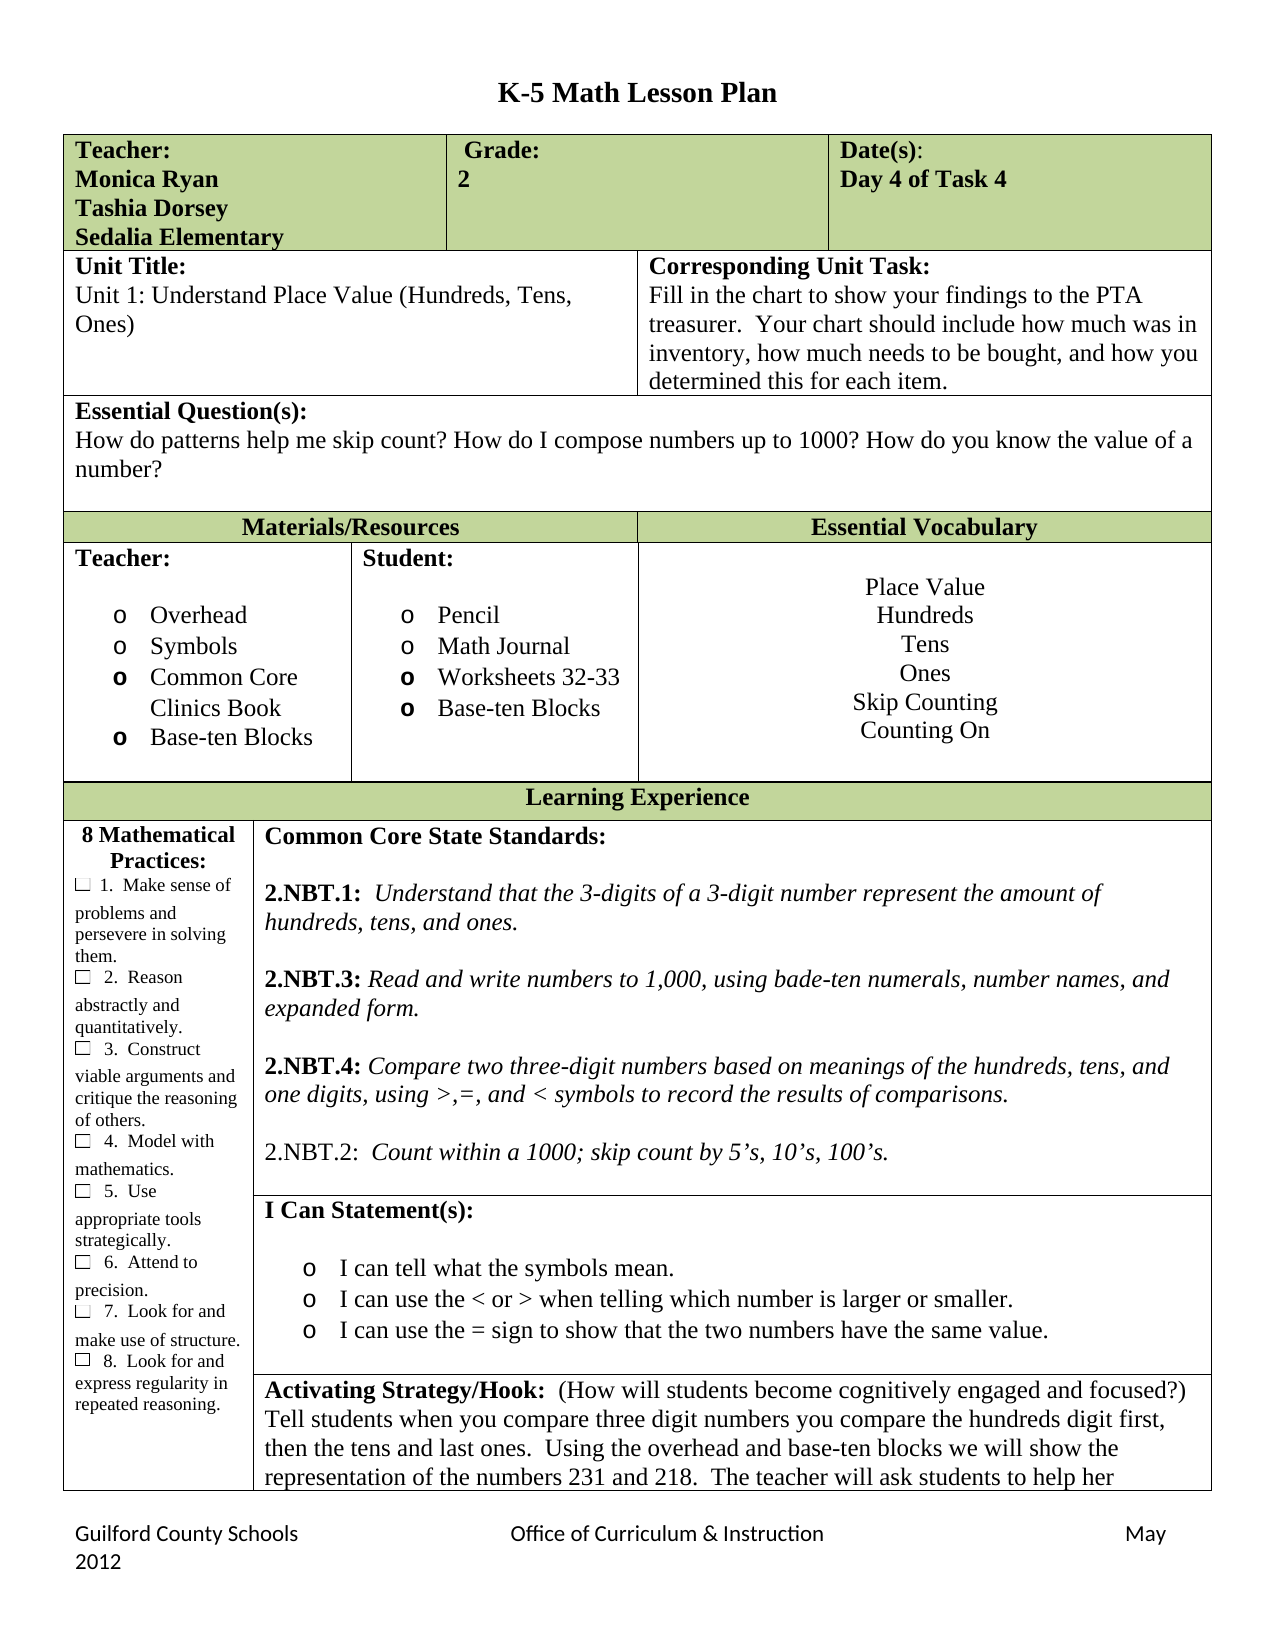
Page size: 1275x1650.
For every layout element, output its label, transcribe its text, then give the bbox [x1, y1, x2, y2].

picture [75, 1134, 91, 1148]
table_cell Student: Pencil Math Journal Worksheets 32-33 Base-ten Blocks [352, 543, 638, 781]
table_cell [254, 1375, 1211, 1490]
table_cell Essential Question(s): How do patterns help me skip count? How do I compose numbers up to 1000? How do you know the value of a number? [64, 396, 1211, 511]
table_cell Learning Experience [64, 783, 1211, 820]
picture [75, 1184, 91, 1198]
table_cell Unit Title: Unit 1: Understand Place Value (Hundreds, Tens, Ones) [64, 251, 637, 395]
text K-5 Math Lesson Plan [75, 75, 1200, 108]
picture [75, 878, 91, 891]
table_cell Place Value Hundreds Tens Ones Skip Counting Counting On [639, 543, 1211, 781]
table_cell I Can Statement(s): I can tell what the symbols mean. I can use the < or > when telling which number is larger or smaller. I can use the = sign to show that the two numbers have the same value. [254, 1196, 1211, 1374]
table_cell Corresponding Unit Task: Fill in the chart to show your findings to the PTA treasurer. Your chart should include how much was in inventory, how much needs to be bought, and how you determined this for each item. [638, 251, 1211, 395]
table_cell Common Core State Standards: 2.NBT.1: Understand that the 3-digits of a 3-digit number represent the amount of hundreds, tens, and ones. 2.NBT.3: Read and write numbers to 1,000, using bade-ten numerals, number names, and expanded form. 2.NBT.4: Compare two three-digit numbers based on meanings of the hundreds, tens, and one digits, using >,=, and < symbols to record the results of comparisons. 2.NBT.2: Count within a 1000; skip count by 5’s, 10’s, 100’s. [254, 821, 1211, 1194]
picture [75, 1255, 91, 1269]
table_cell 8 Mathematical Practices: 1. Make sense of problems and persevere in solving them. 2. Reason abstractly and quantitatively. 3. Construct viable arguments and critique the reasoning of others. 4. Model with mathematics. 5. Use appropriate tools strategically. 6. Attend to precision. 7. Look for and make use of structure. 8. Look for and express regularity in repeated reasoning. [64, 821, 253, 1490]
table_cell Essential Vocabulary [638, 512, 1211, 542]
table_cell Teacher: Overhead Symbols Common Core Clinics Book Base-ten Blocks [64, 543, 351, 781]
picture [75, 970, 91, 984]
table_cell Materials/Resources [64, 512, 637, 542]
table_header Teacher: Monica Ryan Tashia Dorsey Sedalia Elementary [64, 135, 446, 250]
picture [75, 1305, 91, 1318]
table_header Date(s): Day 4 of Task 4 [829, 135, 1211, 250]
table_header Grade: 2 [447, 135, 828, 250]
picture [75, 1041, 91, 1055]
